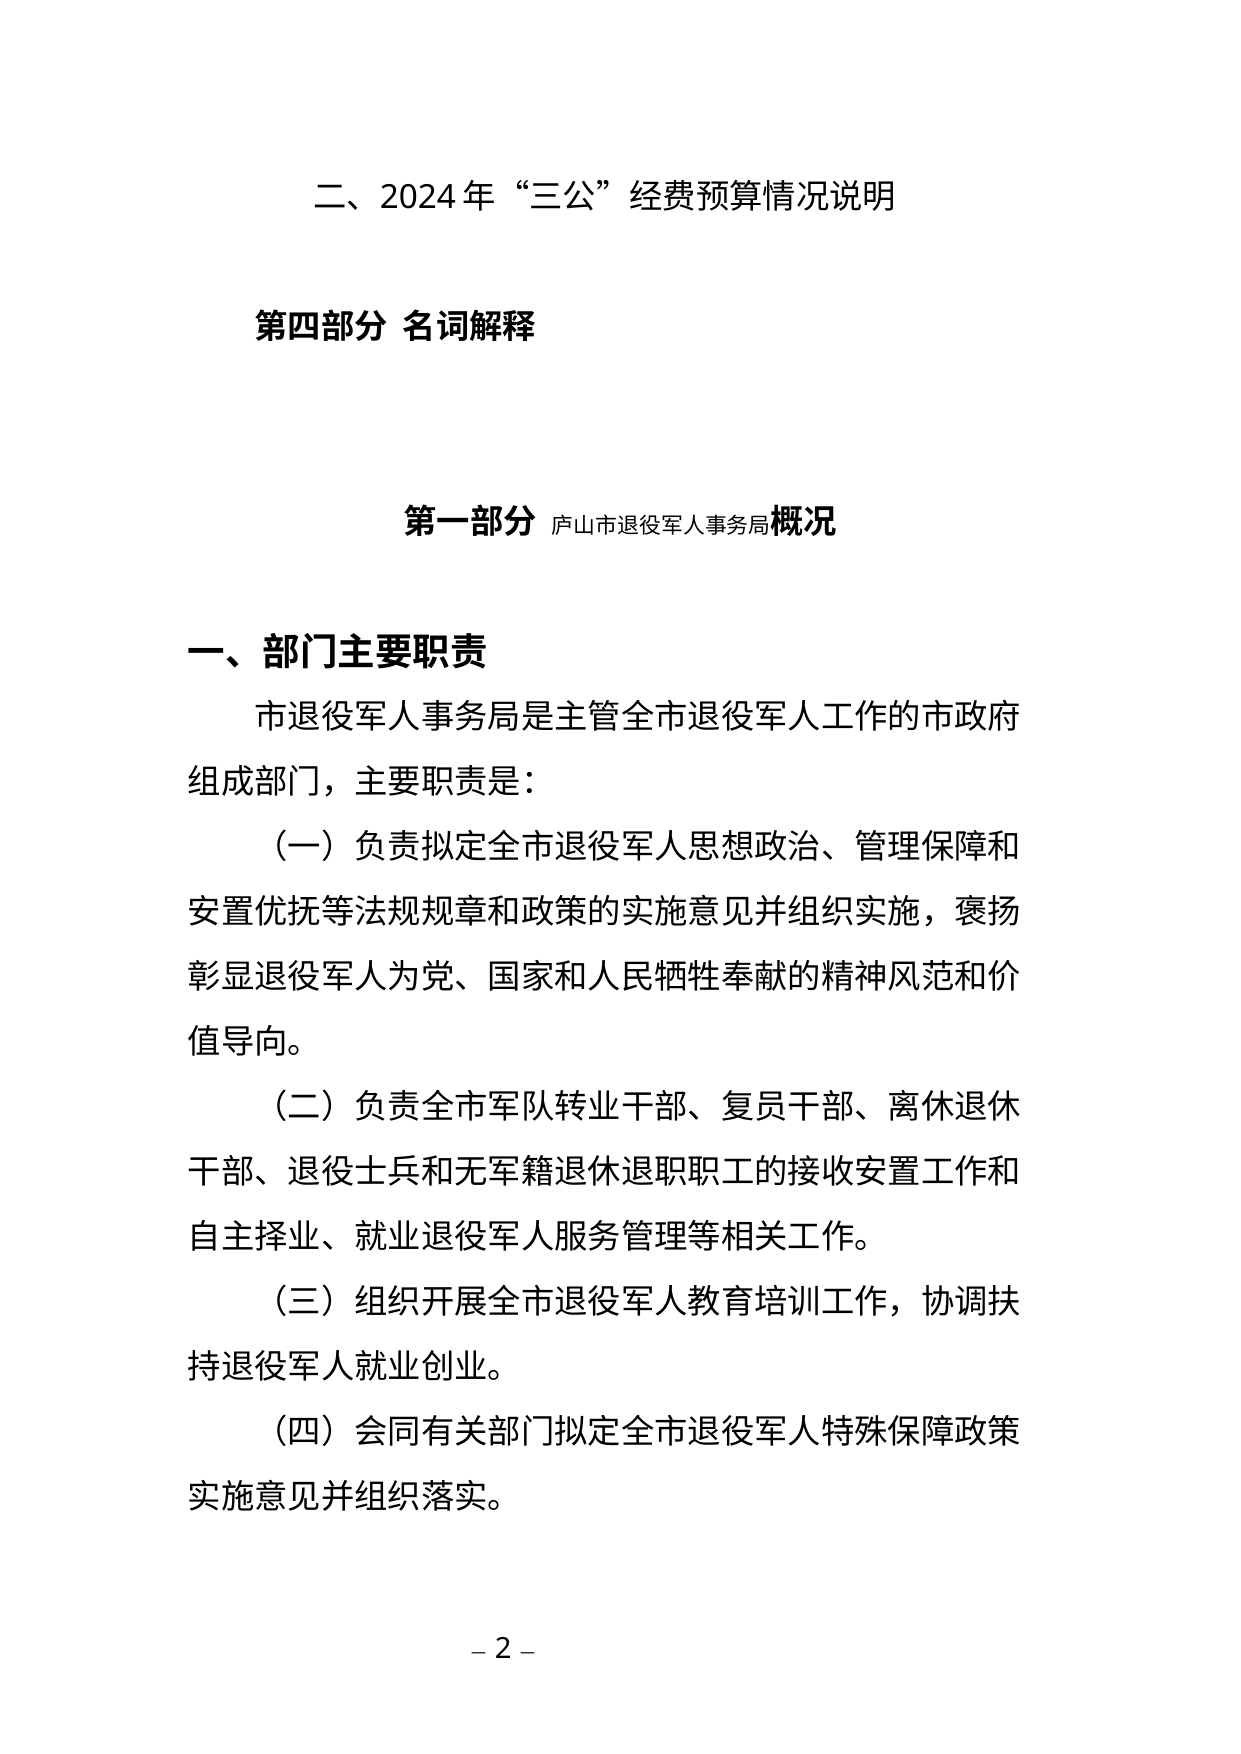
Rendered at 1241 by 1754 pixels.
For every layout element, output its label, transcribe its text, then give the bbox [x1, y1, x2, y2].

text （三）组织开展全市退役军人教育培训工作，协调扶持退役军人就业创业。 [187, 1267, 1053, 1397]
text （二）负责全市军队转业干部、复员干部、离休退休干部、退役士兵和无军籍退休退职职工的接收安置工作和自主择业、就业退役军人服务管理等相关工作。 [187, 1072, 1053, 1267]
text （一）负责拟定全市退役军人思想政治、管理保障和安置优抚等法规规章和政策的实施意见并组织实施，褒扬彰显退役军人为党、国家和人民牺牲奉献的精神风范和价值导向。 [187, 812, 1053, 1072]
text 第一部分 庐山市退役军人事务局概况 [187, 487, 1053, 552]
text 二、2024年“三公”经费预算情况说明 [187, 162, 1053, 227]
text 第四部分 名词解释 [187, 292, 1053, 357]
text 市退役军人事务局是主管全市退役军人工作的市政府组成部门，主要职责是： [187, 682, 1053, 812]
text （四）会同有关部门拟定全市退役军人特殊保障政策实施意见并组织落实。 [187, 1397, 1053, 1527]
text 一、部门主要职责 [187, 617, 1053, 682]
